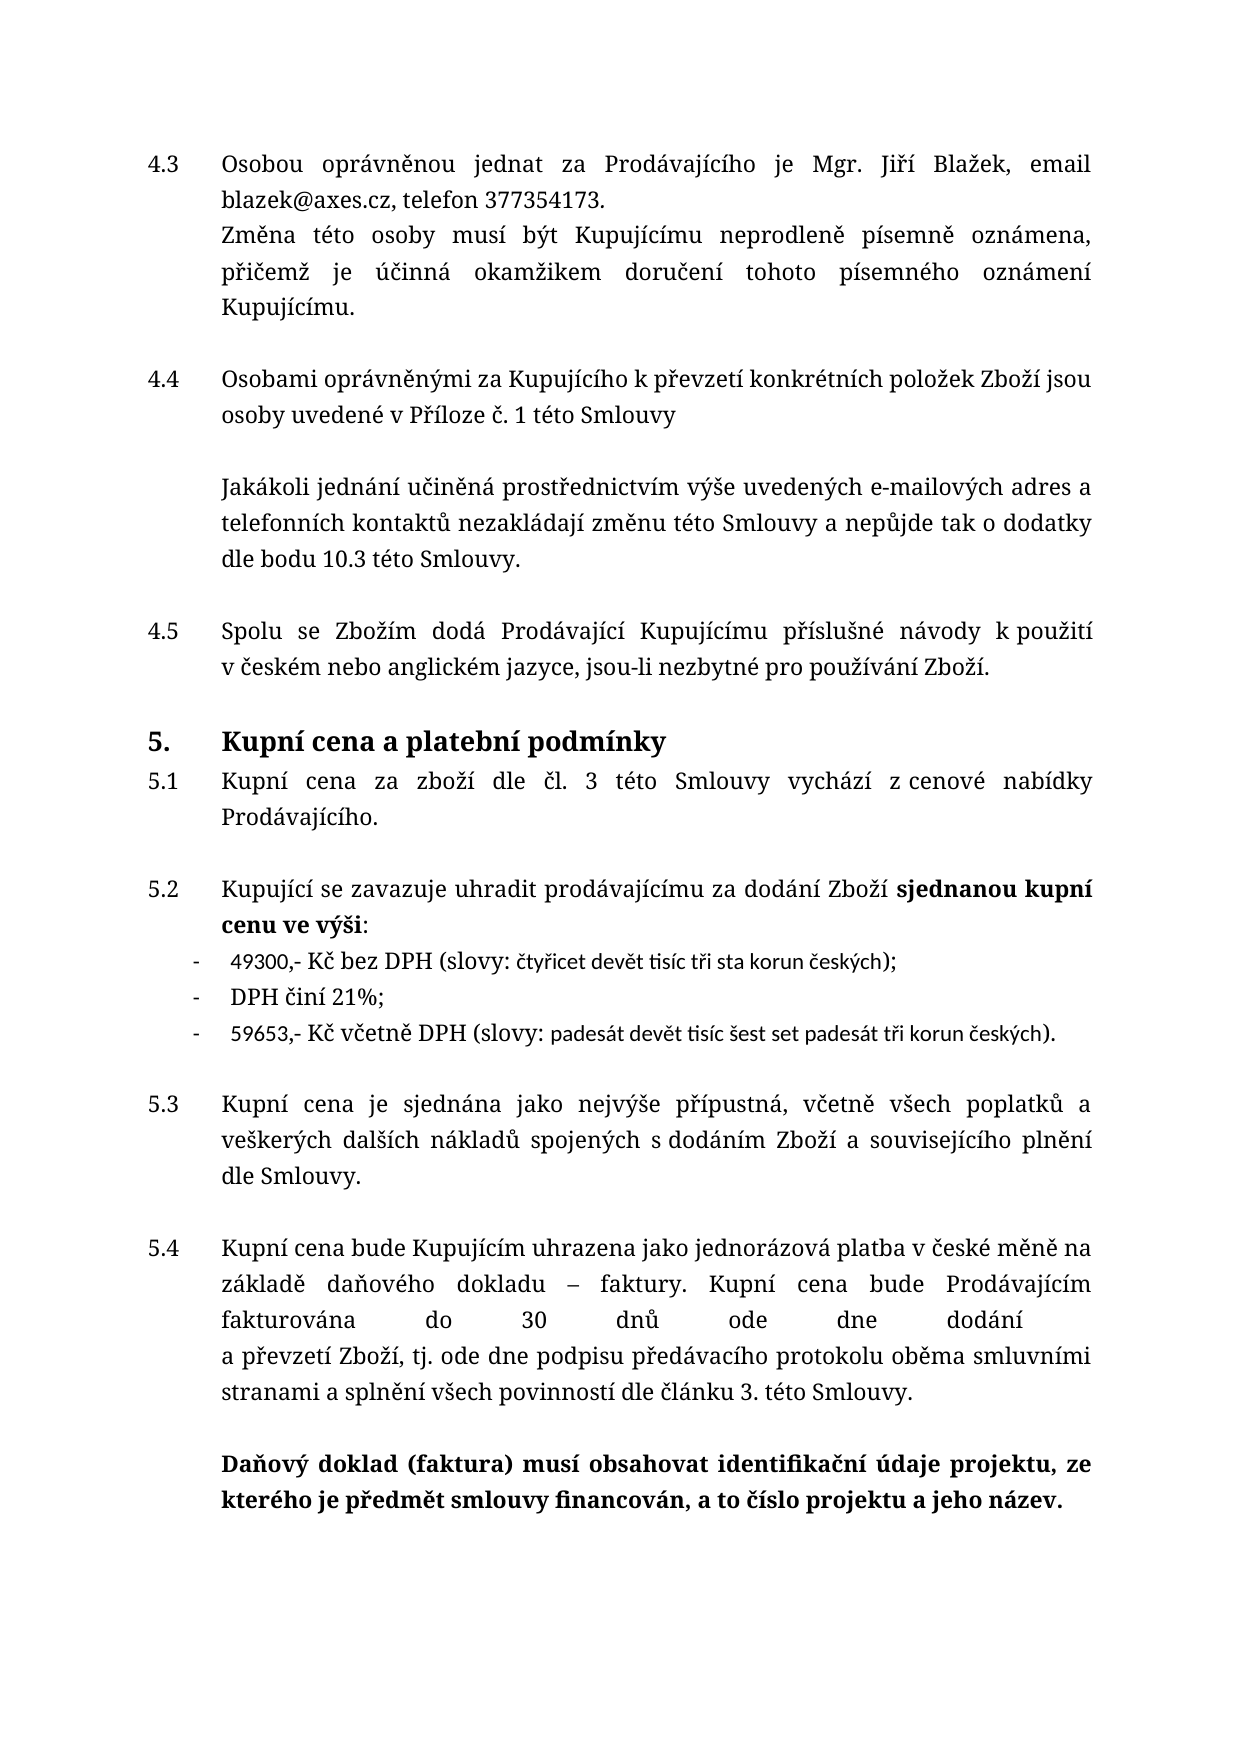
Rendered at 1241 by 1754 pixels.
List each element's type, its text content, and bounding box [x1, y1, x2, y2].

text Změna této osoby musí být Kupujícímu neprodleně písemně oznámena, přičemž je účinná okamžikem doručení tohoto písemného oznámení Kupujícímu. [148, 219, 1093, 323]
list 59653,- Kč včetně DPH (slovy: padesát devět tisíc šest set padesát tři korun českých). [193, 1017, 1093, 1048]
text 4.5 Spolu se Zbožím dodá Prodávající Kupujícímu příslušné návody k použití v českém nebo anglickém jazyce, jsou-li nezbytné pro používání Zboží. [148, 615, 1093, 682]
text 5. Kupní cena a platební podmínky [148, 723, 1093, 759]
text 5.2 Kupující se zavazuje uhradit prodávajícímu za dodání Zboží sjednanou kupní cenu ve výši: [148, 873, 1093, 940]
text 5.3 Kupní cena je sjednána jako nejvýše přípustná, včetně všech poplatků a veškerých dalších nákladů spojených s dodáním Zboží a souvisejícího plnění dle Smlouvy. [148, 1088, 1093, 1192]
text Daňový doklad (faktura) musí obsahovat identifikační údaje projektu, ze kterého je předmět smlouvy financován, a to číslo projektu a jeho název. [221, 1448, 1093, 1515]
text 4.3 Osobou oprávněnou jednat za Prodávajícího je Mgr. Jiří Blažek, email blazek@axes.cz, telefon 377354173. [148, 148, 1093, 215]
text 5.4 Kupní cena bude Kupujícím uhrazena jako jednorázová platba v české měně na základě daňového dokladu – faktury. Kupní cena bude Prodávajícím fakturována do 30 dnů ode dne dodání a převzetí Zboží, tj. ode dne podpisu předávacího protokolu oběma smluvními stranami a splnění všech povinností dle článku 3. této Smlouvy. [148, 1232, 1093, 1407]
text 4.4 Osobami oprávněnými za Kupujícího k převzetí konkrétních položek Zboží jsou osoby uvedené v Příloze č. 1 této Smlouvy [148, 363, 1093, 430]
list DPH činí 21%; [193, 981, 1093, 1012]
list 49300,- Kč bez DPH (slovy: čtyřicet devět tisíc tři sta korun českých); [193, 945, 1093, 976]
text Jakákoli jednání učiněná prostřednictvím výše uvedených e-mailových adres a telefonních kontaktů nezakládají změnu této Smlouvy a nepůjde tak o dodatky dle bodu 10.3 této Smlouvy. [221, 471, 1093, 574]
text 5.1 Kupní cena za zboží dle čl. 3 této Smlouvy vychází z cenové nabídky Prodávajícího. [148, 765, 1093, 832]
